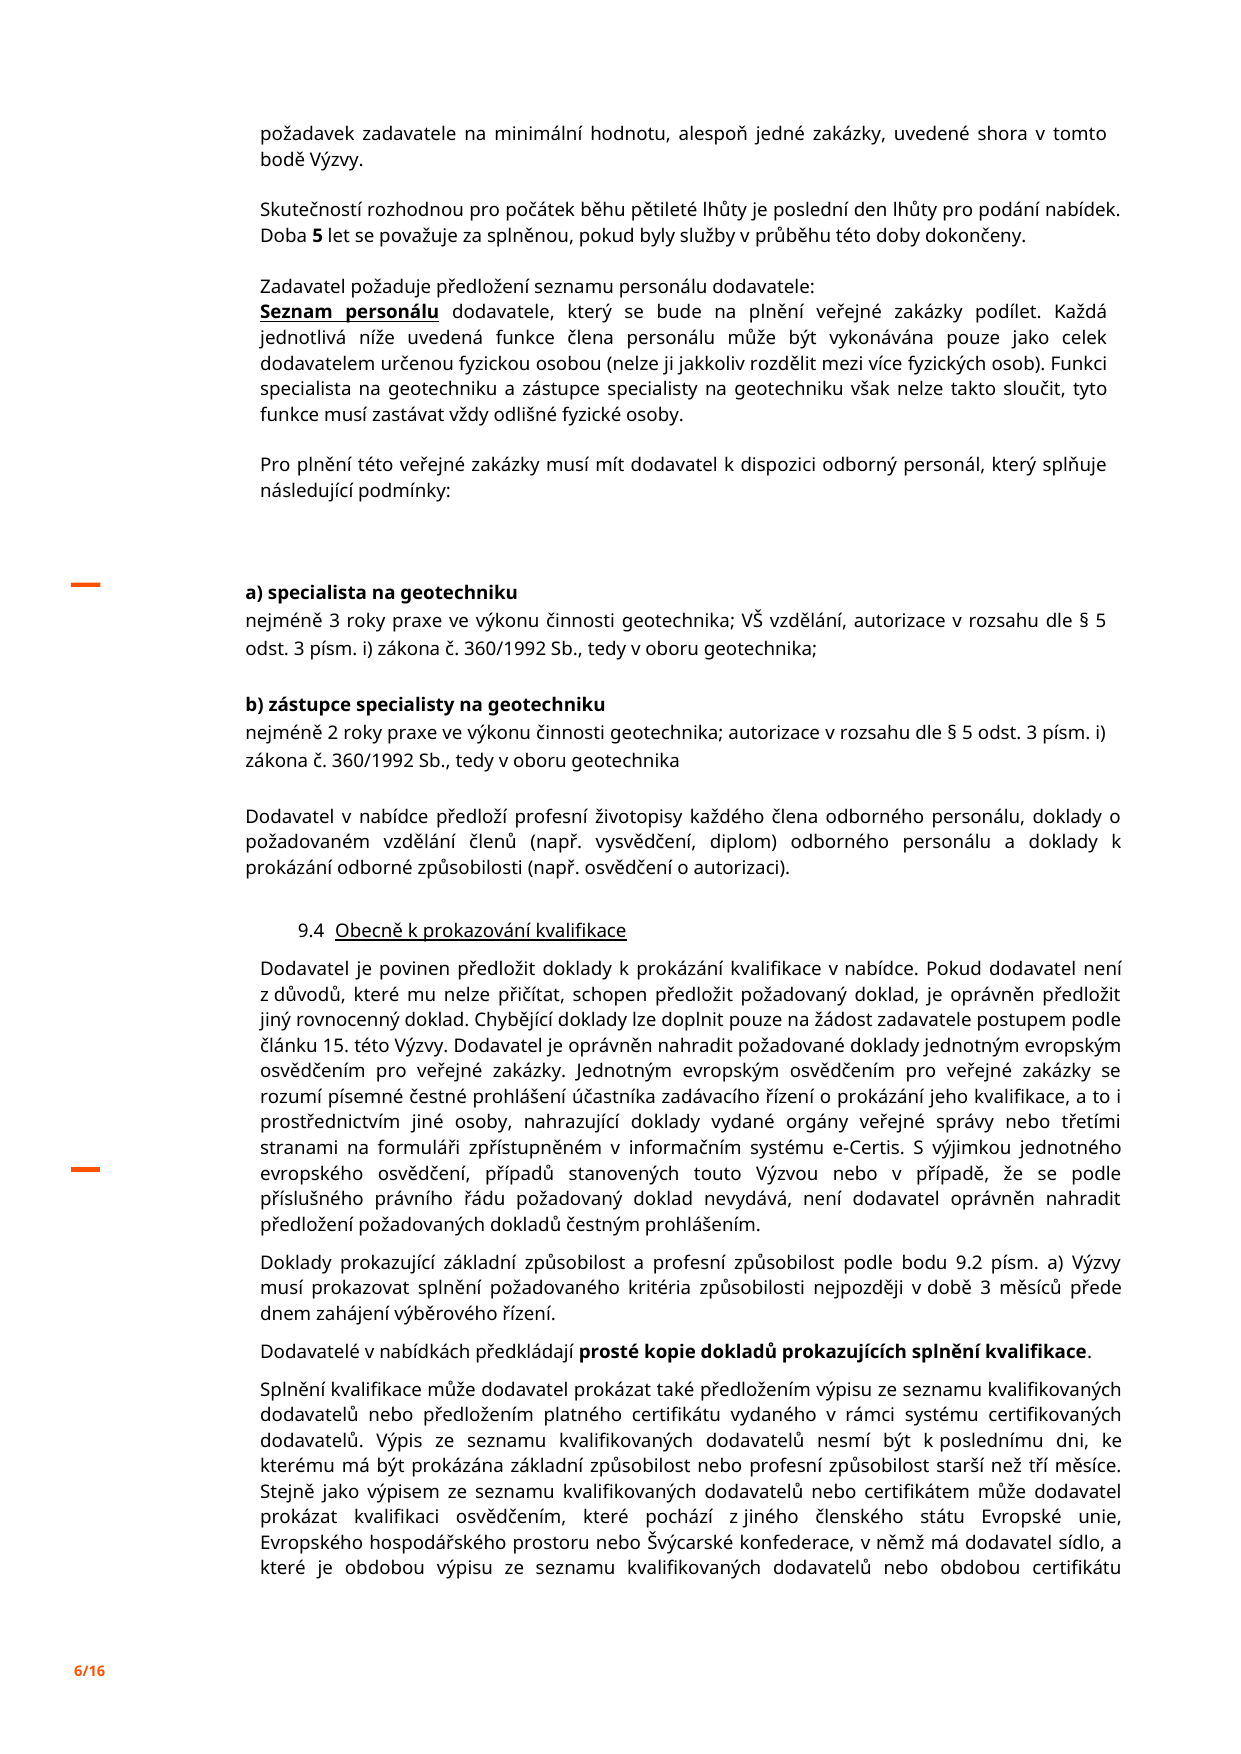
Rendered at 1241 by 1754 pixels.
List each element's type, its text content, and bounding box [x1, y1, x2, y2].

text Dodavatelé v nabídkách předkládají prosté kopie dokladů prokazujících splnění kvalifikace. [260, 1338, 1122, 1363]
text b) zástupce specialisty na geotechniku [245, 691, 1108, 717]
text Doklady prokazující základní způsobilost a profesní způsobilost podle bodu 9.2 písm. a) Výzvy musí prokazovat splnění požadovaného kritéria způsobilosti nejpozději v době 3 měsíců přede dnem zahájení výběrového řízení. [260, 1249, 1122, 1326]
text Skutečností rozhodnou pro počátek běhu pětileté lhůty je poslední den lhůty pro podání nabídek. Doba 5 let se považuje za splněnou, pokud byly služby v průběhu této doby dokončeny. [260, 197, 1122, 248]
text nejméně 2 roky praxe ve výkonu činnosti geotechnika; autorizace v rozsahu dle § 5 odst. 3 písm. i) zákona č. 360/1992 Sb., tedy v oboru geotechnika [245, 719, 1108, 773]
text Seznam personálu dodavatele, který se bude na plnění veřejné zakázky podílet. Každá jednotlivá níže uvedená funkce člena personálu může být vykonávána pouze jako celek dodavatelem určenou fyzickou osobou (nelze ji jakkoliv rozdělit mezi více fyzických osob). Funkci specialista na geotechniku a zástupce specialisty na geotechniku však nelze takto sloučit, tyto funkce musí zastávat vždy odlišné fyzické osoby. [260, 299, 1108, 426]
list Obecně k prokazování kvalifikace [298, 918, 1122, 943]
text Pro plnění této veřejné zakázky musí mít dodavatel k dispozici odborný personál, který splňuje následující podmínky: [260, 451, 1108, 502]
text Zadavatel požaduje předložení seznamu personálu dodavatele: [260, 273, 1122, 299]
text Dodavatel v nabídce předloží profesní životopisy každého člena odborného personálu, doklady o požadovaném vzdělání členů (např. vysvědčení, diplom) odborného personálu a doklady k prokázání odborné způsobilosti (např. osvědčení o autorizaci). [245, 803, 1122, 880]
text Dodavatel je povinen předložit doklady k prokázání kvalifikace v nabídce. Pokud dodavatel není z důvodů, které mu nelze přičítat, schopen předložit požadovaný doklad, je oprávněn předložit jiný rovnocenný doklad. Chybějící doklady lze doplnit pouze na žádost zadavatele postupem podle článku 15. této Výzvy. Dodavatel je oprávněn nahradit požadované doklady jednotným evropským osvědčením pro veřejné zakázky. Jednotným evropským osvědčením pro veřejné zakázky se rozumí písemné čestné prohlášení účastníka zadávacího řízení o prokázání jeho kvalifikace, a to i prostřednictvím jiné osoby, nahrazující doklady vydané orgány veřejné správy nebo třetími stranami na formuláři zpřístupněném v informačním systému e-Certis. S výjimkou jednotného evropského osvědčení, případů stanovených touto Výzvou nebo v případě, že se podle příslušného právního řádu požadovaný doklad nevydává, není dodavatel oprávněn nahradit předložení požadovaných dokladů čestným prohlášením. [260, 956, 1122, 1236]
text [260, 1376, 1122, 1580]
text a) specialista na geotechniku [245, 579, 1108, 604]
text nejméně 3 roky praxe ve výkonu činnosti geotechnika; VŠ vzdělání, autorizace v rozsahu dle § 5 odst. 3 písm. i) zákona č. 360/1992 Sb., tedy v oboru geotechnika; [245, 607, 1108, 661]
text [260, 121, 1108, 172]
